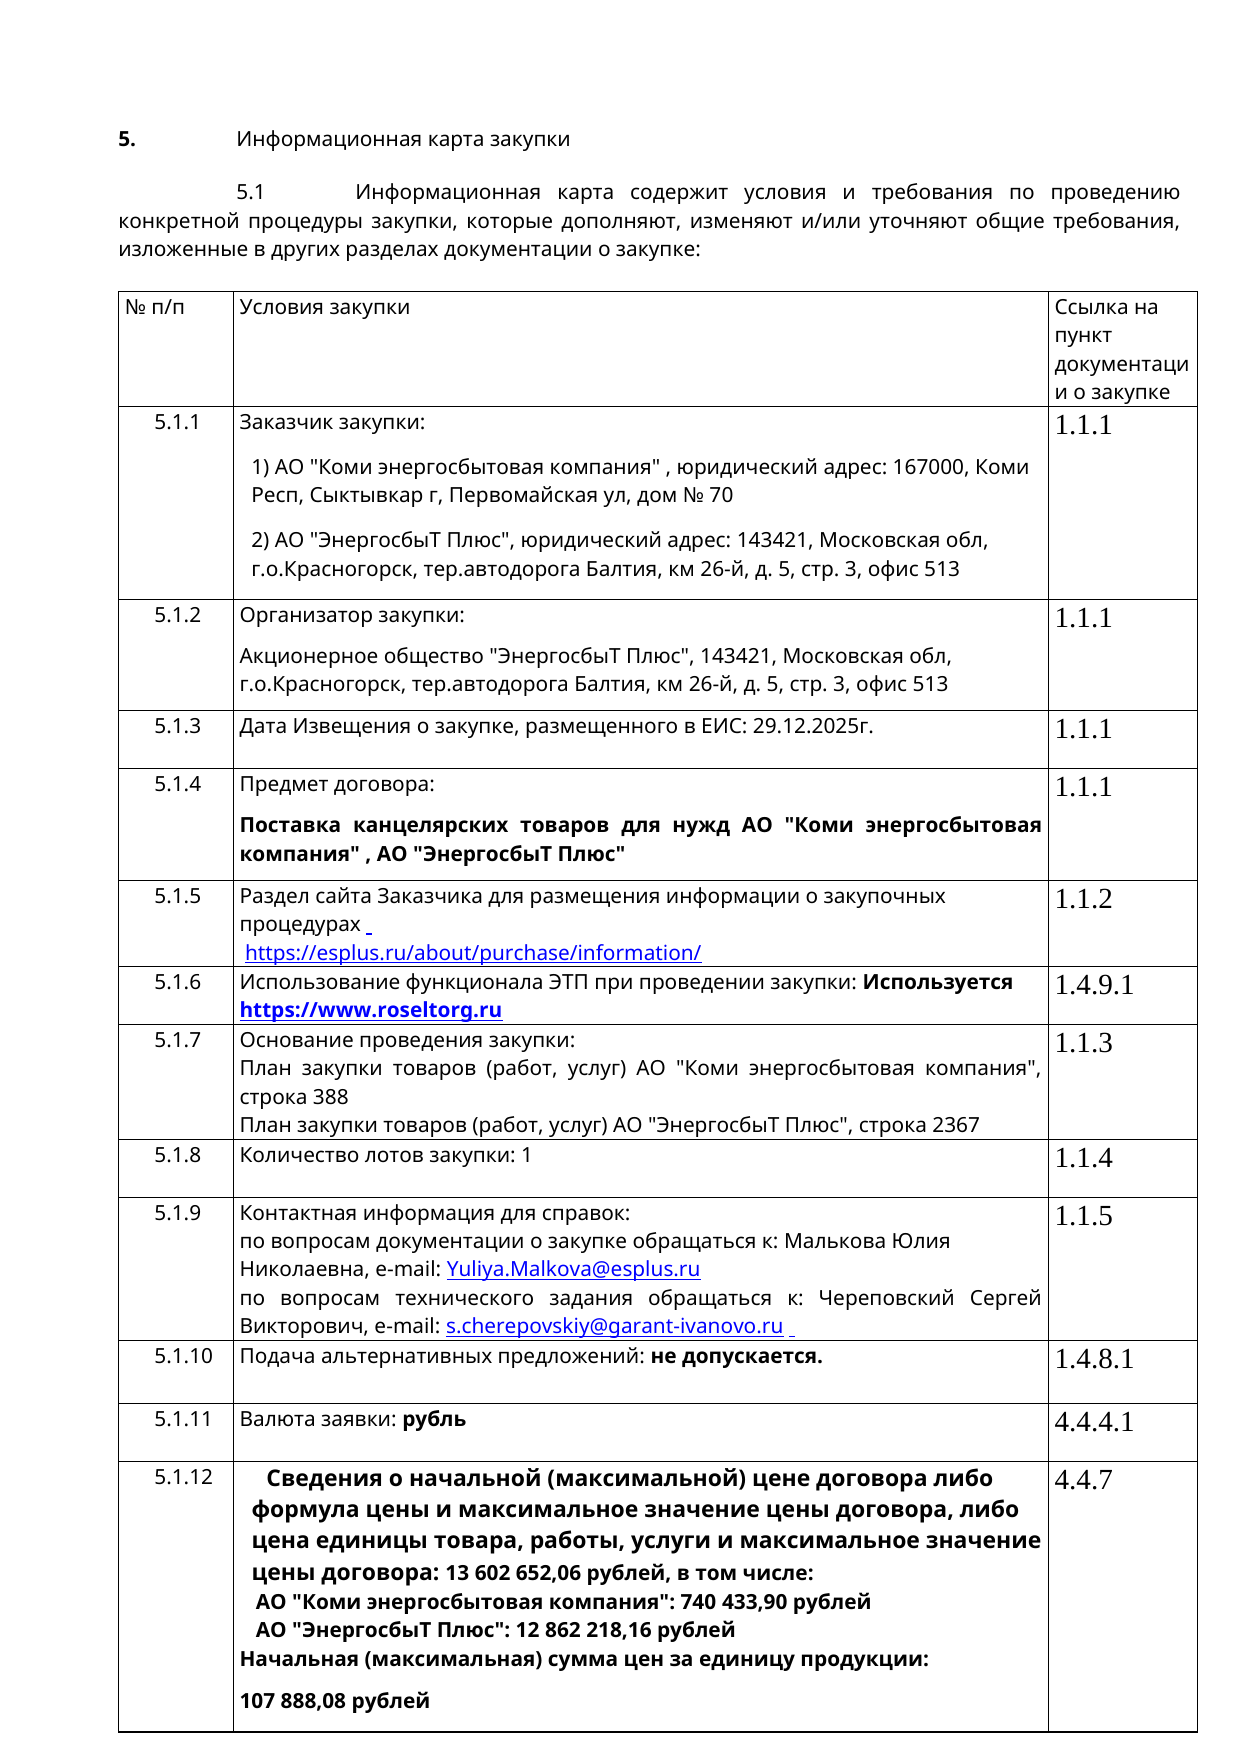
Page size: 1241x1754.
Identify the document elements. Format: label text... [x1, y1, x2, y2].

table_cell Использование функционала ЭТП при проведении закупки: Используется https://www.roseltorg.ru [234, 967, 1048, 1024]
table_cell Организатор закупки: Акционерное общество "ЭнергосбыТ Плюс", 143421, Московская обл, г.о.Красногорск, тер.автодорога Балтия, км 26-й, д. 5, стр. 3, офис 513 [234, 600, 1048, 710]
table_cell 1.1.1 [1049, 600, 1197, 710]
table_cell [119, 967, 233, 1024]
table_cell Основание проведения закупки: План закупки товаров (работ, услуг) АО "Коми энергосбытовая компания", строка 388 План закупки товаров (работ, услуг) АО "ЭнергосбыТ Плюс", строка 2367 [234, 1025, 1048, 1139]
table_cell [119, 1140, 233, 1197]
table_cell [119, 1404, 233, 1461]
table_cell Раздел сайта Заказчика для размещения информации о закупочных процедурах https://esplus.ru/about/purchase/information/ [234, 881, 1048, 966]
table_cell 1.1.1 [1049, 711, 1197, 768]
table_cell Предмет договора: Поставка канцелярских товаров для нужд АО "Коми энергосбытовая компания" , АО "ЭнергосбыТ Плюс" [234, 769, 1048, 880]
table_cell 1.4.9.1 [1049, 967, 1197, 1024]
table_cell Сведения о начальной (максимальной) цене договора либо формула цены и максимальное значение цены договора, либо цена единицы товара, работы, услуги и максимальное значение цены договора: 13 602 652,06 рублей, в том числе: АО "Коми энергосбытовая компания": 740 433,90 рублей АО "ЭнергосбыТ Плюс": 12 862 218,16 рублей Начальная (максимальная) сумма цен за единицу продукции: 107 888,08 рублей [234, 1462, 1048, 1731]
table_cell [119, 1341, 233, 1403]
table_cell [119, 1198, 233, 1340]
table_cell 1.1.4 [1049, 1140, 1197, 1197]
table_cell [119, 1462, 233, 1731]
table_cell [119, 407, 233, 599]
table_cell Подача альтернативных предложений: не допускается. [234, 1341, 1048, 1403]
table_cell [119, 711, 233, 768]
table_cell 1.1.1 [1049, 407, 1197, 599]
subtitle Информационная карта закупки [118, 124, 1181, 152]
table_cell [119, 769, 233, 880]
table_cell 1.1.1 [1049, 769, 1197, 880]
table_cell Дата Извещения о закупке, размещенного в ЕИС: 29.12.2025г. [234, 711, 1048, 768]
table_cell Количество лотов закупки: 1 [234, 1140, 1048, 1197]
table_cell 1.1.2 [1049, 881, 1197, 966]
table_cell Контактная информация для справок: по вопросам документации о закупке обращаться к: Малькова Юлия Николаевна, e-mail: Yuliya.Malkova@esplus.ru по вопросам технического задания обращаться к: Череповский Сергей Викторович, e-mail: s.cherepovskiy@garant-ivanovo.ru [234, 1198, 1048, 1340]
table_header № п/п [119, 292, 233, 406]
table_cell 4.4.7 [1049, 1462, 1197, 1731]
table_cell [119, 881, 233, 966]
table_cell Заказчик закупки: 1) АО "Коми энергосбытовая компания" , юридический адрес: 167000, Коми Респ, Сыктывкар г, Первомайская ул, дом № 70 2) АО "ЭнергосбыТ Плюс", юридический адрес: 143421, Московская обл, г.о.Красногорск, тер.автодорога Балтия, км 26-й, д. 5, стр. 3, офис 513 [234, 407, 1048, 599]
table_cell 1.1.5 [1049, 1198, 1197, 1340]
table_cell [119, 1025, 233, 1139]
table_header Условия закупки [234, 292, 1048, 406]
table_cell [119, 600, 233, 710]
text 5.1 Информационная карта содержит условия и требования по проведению конкретной процедуры закупки, которые дополняют, изменяют и/или уточняют общие требования, изложенные в других разделах документации о закупке: [118, 177, 1181, 263]
table_cell 1.4.8.1 [1049, 1341, 1197, 1403]
table_header Ссылка на пункт документации о закупке [1049, 292, 1197, 406]
table_cell Валюта заявки: рубль [234, 1404, 1048, 1461]
table_cell 4.4.4.1 [1049, 1404, 1197, 1461]
table_cell 1.1.3 [1049, 1025, 1197, 1139]
